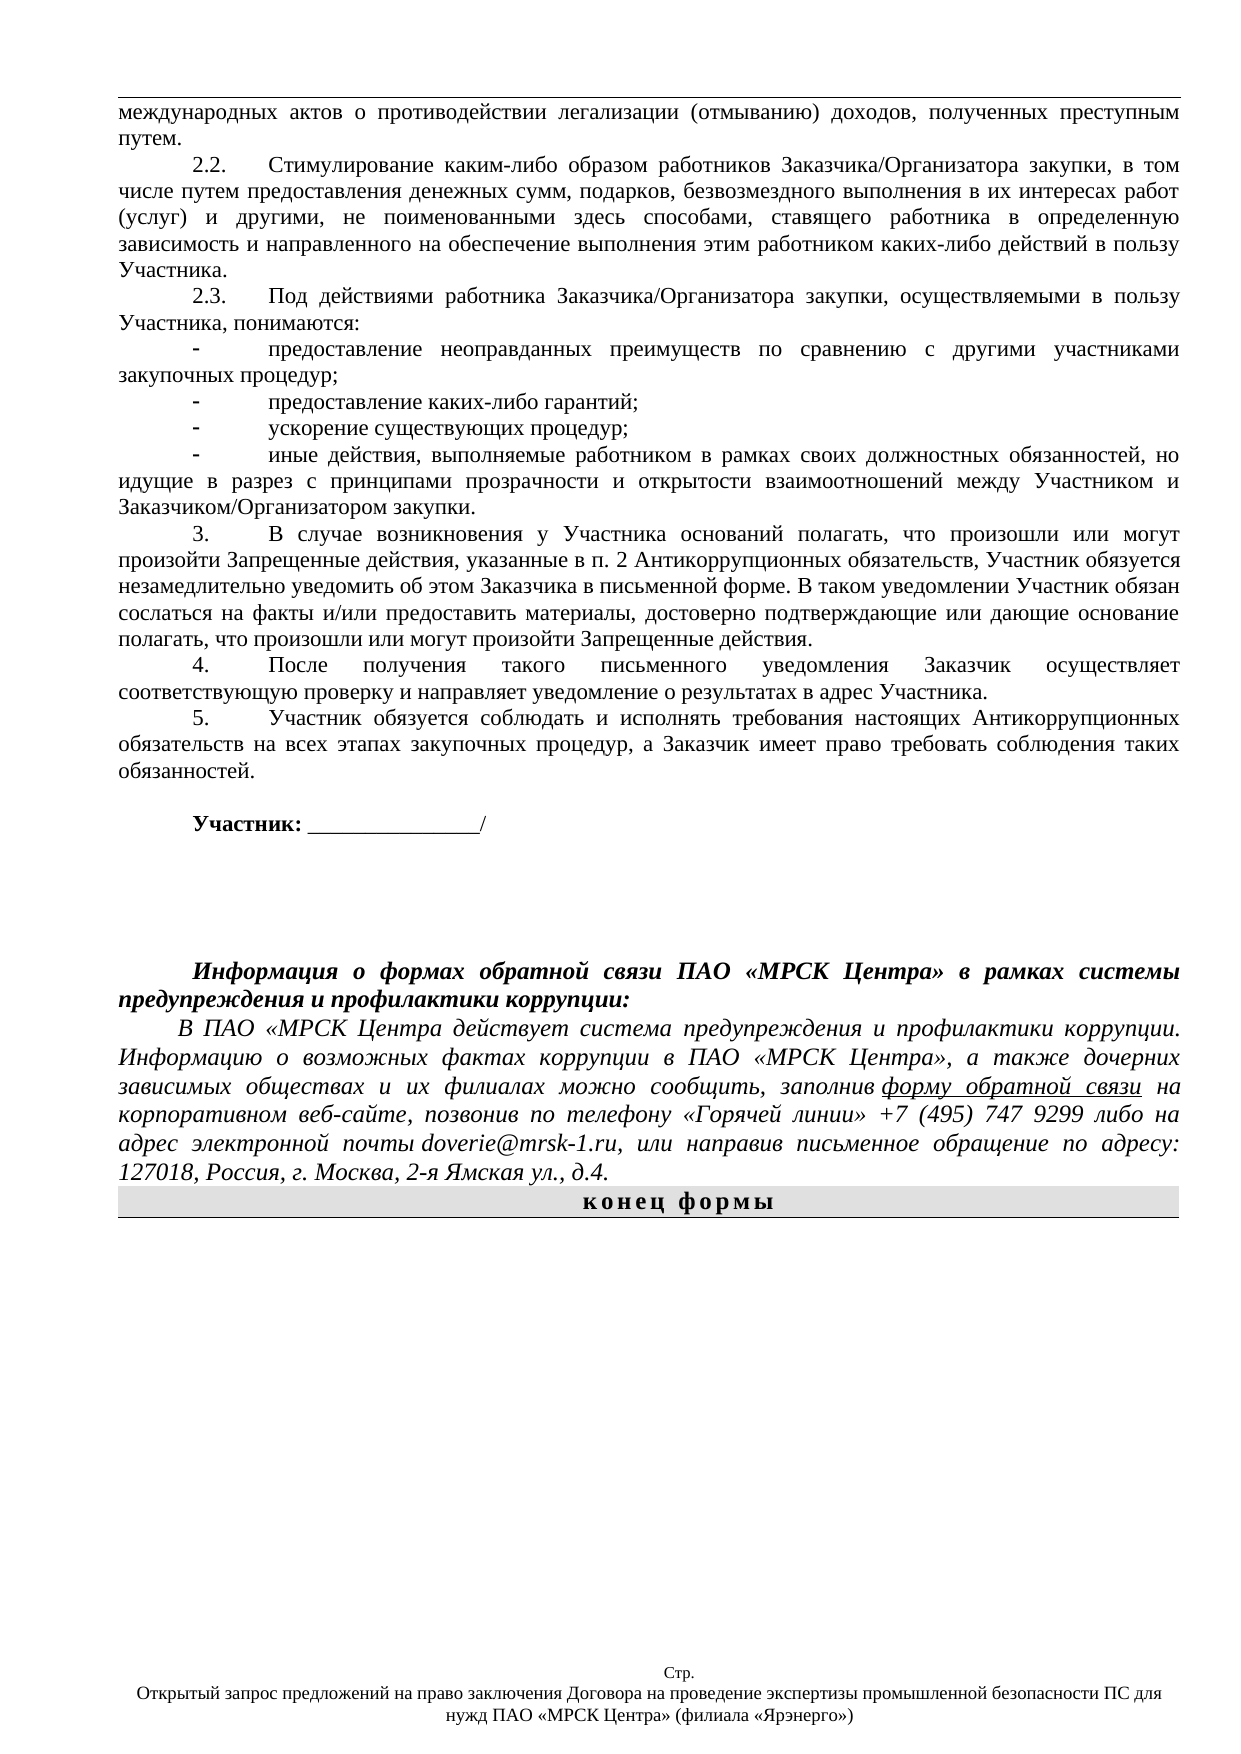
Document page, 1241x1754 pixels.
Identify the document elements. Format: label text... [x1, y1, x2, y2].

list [118, 98, 1181, 151]
text конец формы [118, 1186, 1179, 1217]
text Информация о формах обратной связи ПАО «МРСК Центра» в рамках системы предупреждения и профилактики коррупции: [118, 956, 1181, 1013]
text В ПАО «МРСК Центра действует система предупреждения и профилактики коррупции. Информацию о возможных фактах коррупции в ПАО «МРСК Центра», а также дочерних зависимых обществах и их филиалах можно сообщить, заполнив форму обратной связи на корпоративном веб-сайте, позвонив по телефону «Горячей линии» +7 (495) 747 9299 либо на адрес электронной почты doverie@mrsk-1.ru, или направив письменное обращение по адресу: 127018, Россия, г. Москва, 2-я Ямская ул., д.4. [118, 1013, 1181, 1042]
text В ПАО «МРСК Центра действует система предупреждения и профилактики коррупции. Информацию о возможных фактах коррупции в ПАО «МРСК Центра», а также дочерних зависимых обществах и их филиалах можно сообщить, заполнив форму обратной связи на корпоративном веб-сайте, позвонив по телефону «Горячей линии» +7 (495) 747 9299 либо на адрес электронной почты doverie@mrsk-1.ru, или направив письменное обращение по адресу: 127018, Россия, г. Москва, 2-я Ямская ул., д.4. [118, 1071, 1181, 1128]
list Участник обязуется соблюдать и исполнять требования настоящих Антикоррупционных обязательств на всех этапах закупочных процедур, а Заказчик имеет право требовать соблюдения таких обязанностей. [118, 704, 1181, 783]
list В случае возникновения у Участника оснований полагать, что произошли или могут произойти Запрещенные действия, указанные в п. 2 Антикоррупционных обязательств, Участник обязуется незамедлительно уведомить об этом Заказчика в письменной форме. В таком уведомлении Участник обязан сослаться на факты и/или предоставить материалы, достоверно подтверждающие или дающие основание полагать, что произошли или могут произойти Запрещенные действия. [118, 520, 1181, 651]
list предоставление каких-либо гарантий; [118, 388, 1181, 414]
list После получения такого письменного уведомления Заказчик осуществляет соответствующую проверку и направляет уведомление о результатах в адрес Участника. [118, 651, 1181, 704]
list ускорение существующих процедур; [118, 414, 1181, 441]
list Cтимулирование каким-либо образом работников Заказчика/Организатора закупки, в том числе путем предоставления денежных сумм, подарков, безвозмездного выполнения в их интересах работ (услуг) и другими, не поименованными здесь способами, ставящего работника в определенную зависимость и направленного на обеспечение выполнения этим работником каких-либо действий в пользу Участника. [118, 151, 1181, 282]
list Под действиями работника Заказчика/Организатора закупки, осуществляемыми в пользу Участника, понимаются: [118, 282, 1181, 335]
text Участник: _______________/ [118, 809, 1181, 836]
text В ПАО «МРСК Центра действует система предупреждения и профилактики коррупции. Информацию о возможных фактах коррупции в ПАО «МРСК Центра», а также дочерних зависимых обществах и их филиалах можно сообщить, заполнив форму обратной связи на корпоративном веб-сайте, позвонив по телефону «Горячей линии» +7 (495) 747 9299 либо на адрес электронной почты doverie@mrsk-1.ru, или направив письменное обращение по адресу: 127018, Россия, г. Москва, 2-я Ямская ул., д.4. [415, 1128, 1181, 1186]
list предоставление неоправданных преимуществ по сравнению с другими участниками закупочных процедур; [118, 335, 1181, 388]
list иные действия, выполняемые работником в рамках своих должностных обязанностей, но идущие в разрез с принципами прозрачности и открытости взаимоотношений между Участником и Заказчиком/Организатором закупки. [118, 441, 1181, 520]
